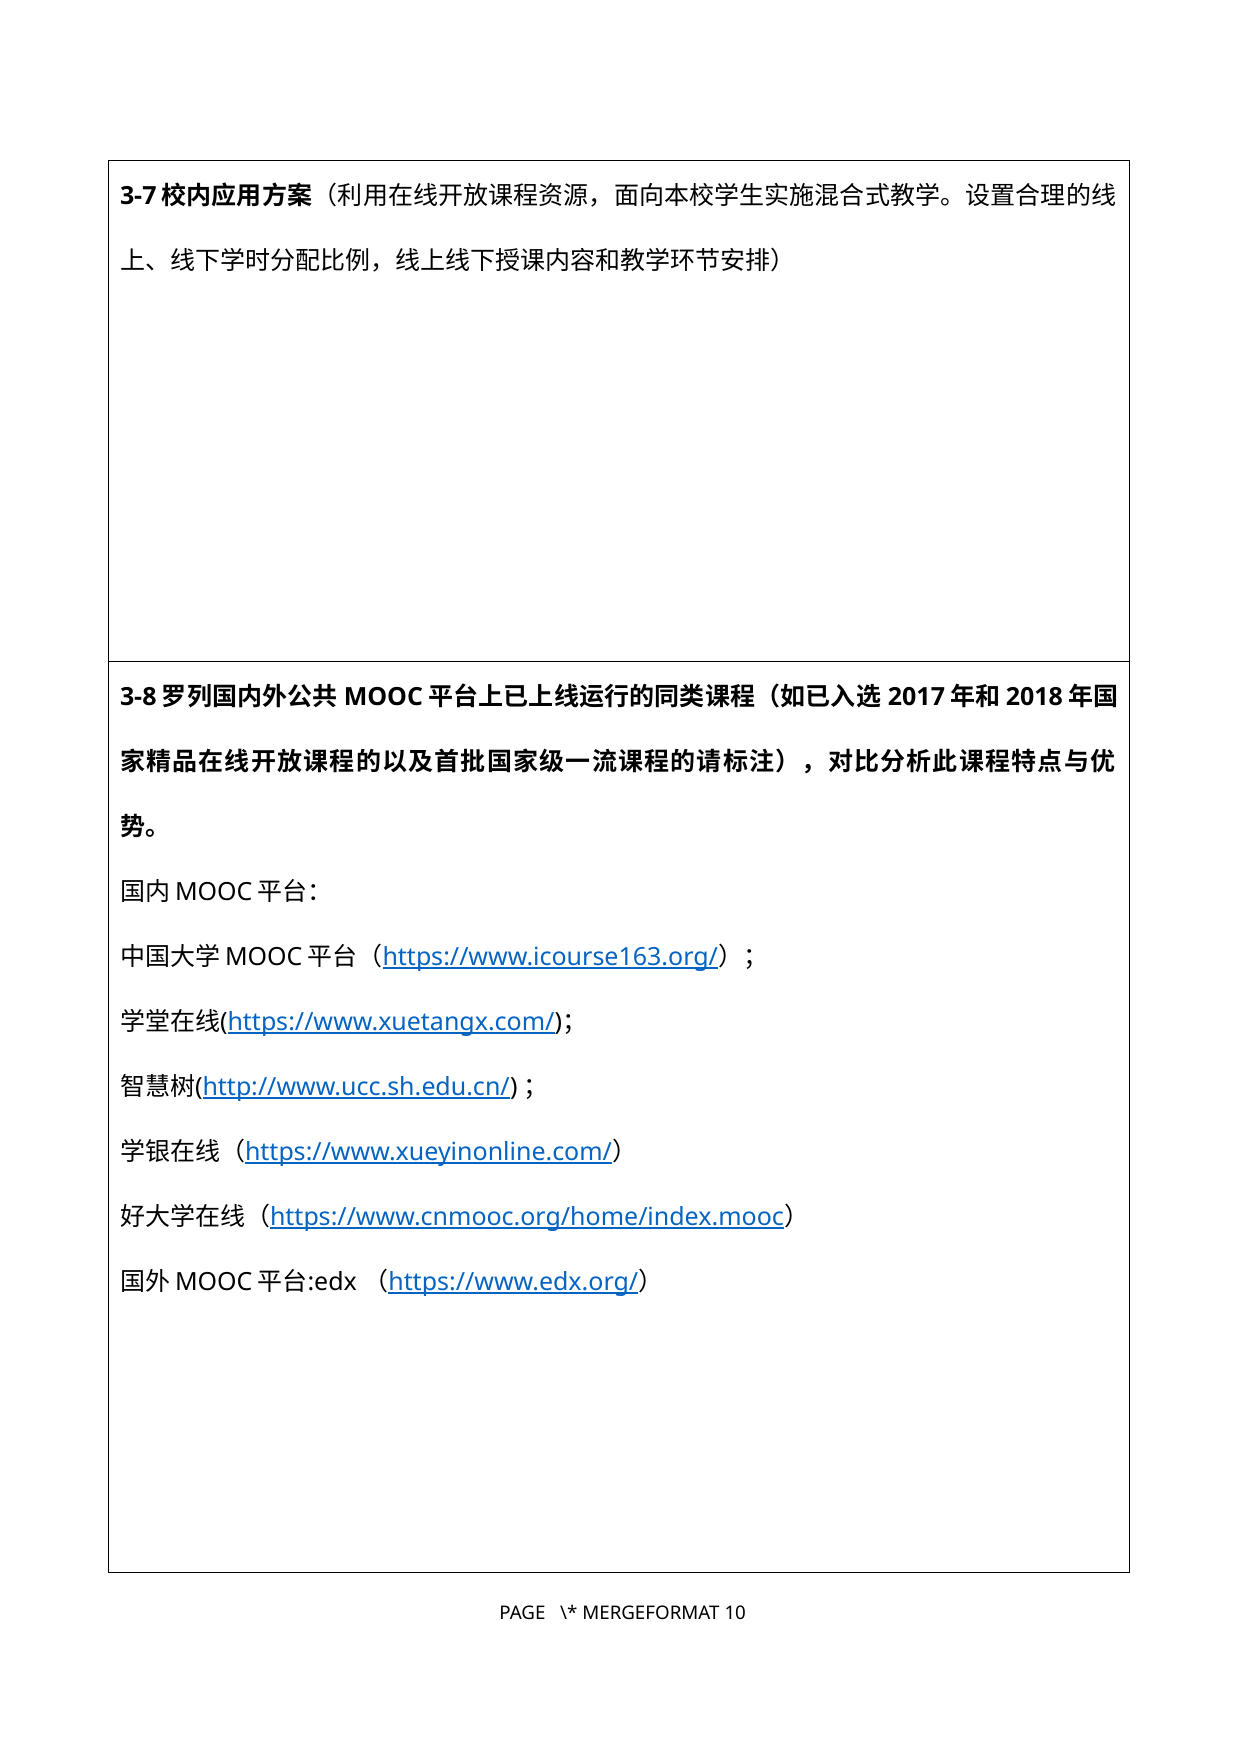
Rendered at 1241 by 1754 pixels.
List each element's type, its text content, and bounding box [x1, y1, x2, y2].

table_cell 3-7校内应用方案（利用在线开放课程资源，面向本校学生实施混合式教学。设置合理的线上、线下学时分配比例，线上线下授课内容和教学环节安排） [109, 161, 1129, 661]
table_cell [109, 662, 1129, 1572]
